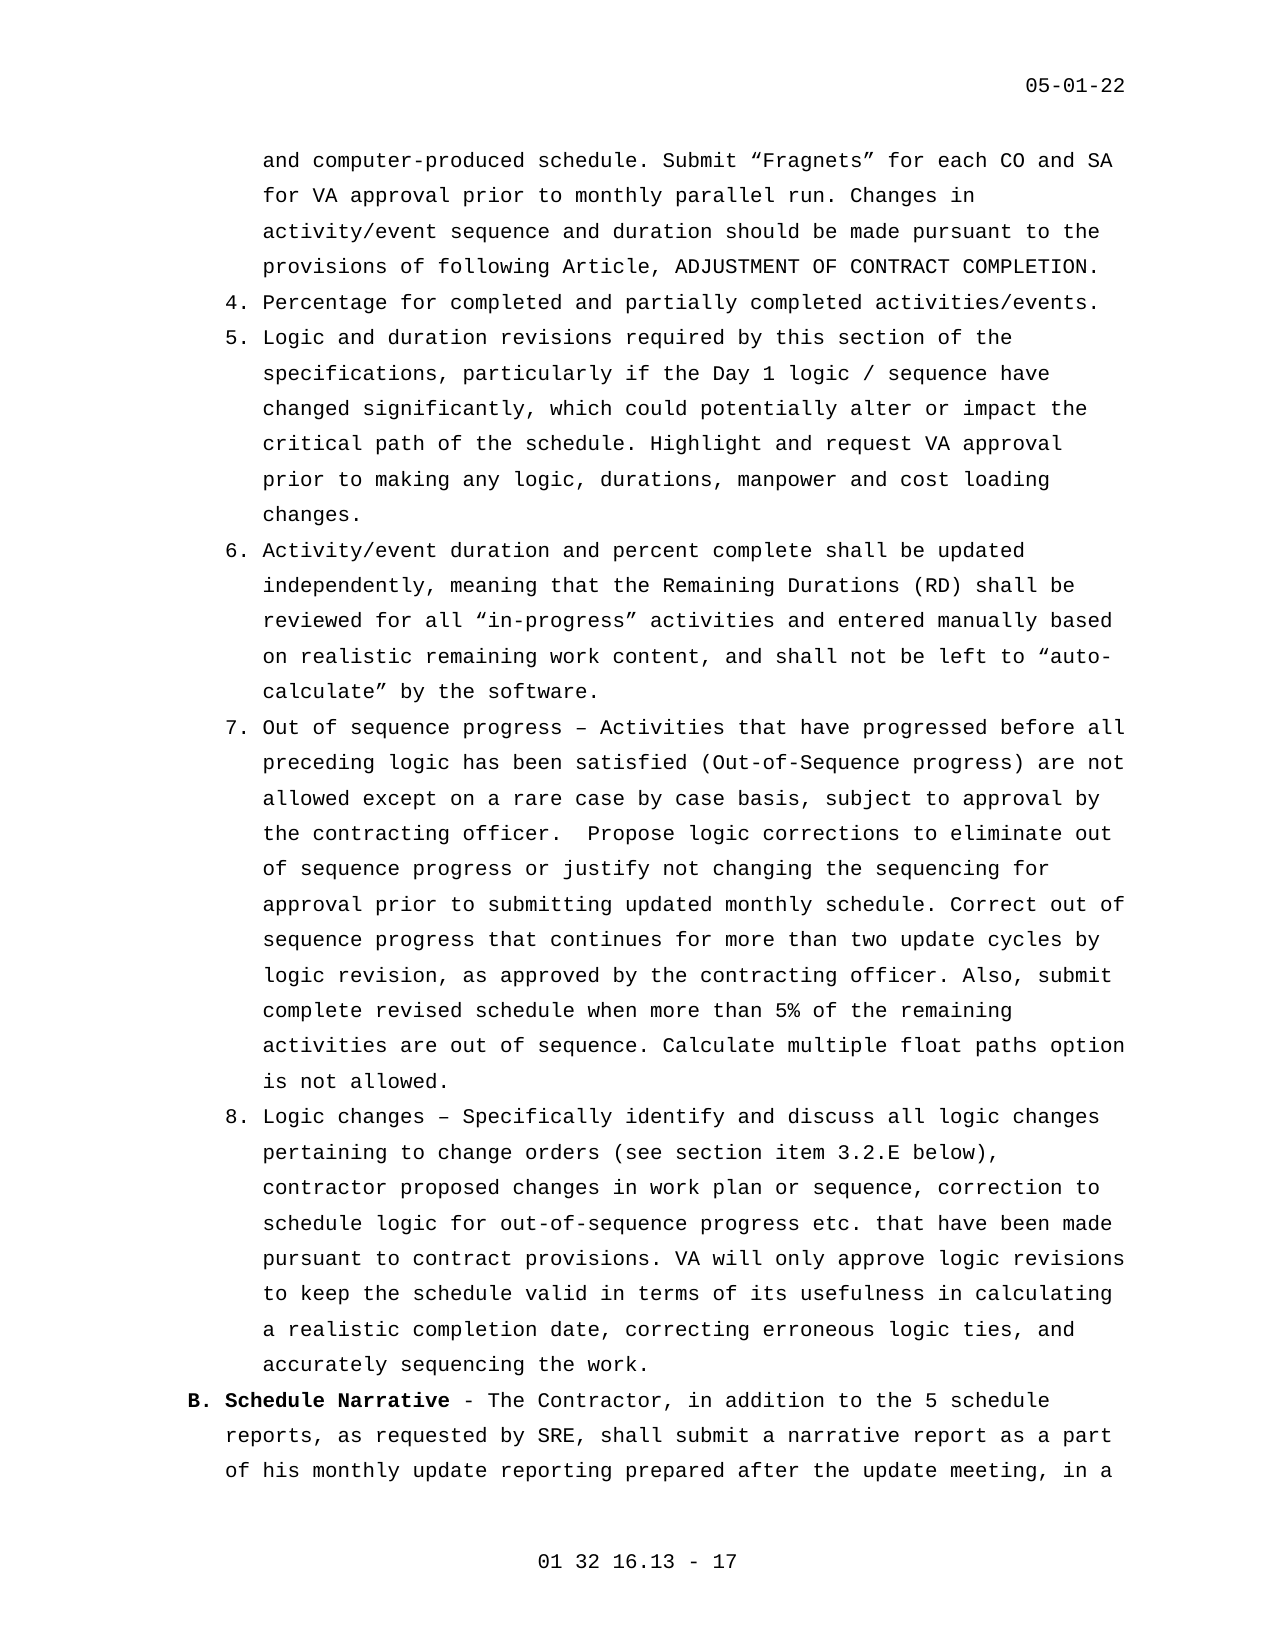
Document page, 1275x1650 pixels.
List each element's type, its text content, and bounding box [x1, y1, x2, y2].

text 4. Percentage for completed and partially completed activities/events. [225, 292, 1125, 315]
text 8. Logic changes – Specifically identify and discuss all logic changes pertaining to change orders (see section item 3.2.E below), contractor proposed changes in work plan or sequence, correction to schedule logic for out-of-sequence progress etc. that have been made pursuant to contract provisions. VA will only approve logic revisions to keep the schedule valid in terms of its usefulness in calculating a realistic completion date, correcting erroneous logic ties, and accurately sequencing the work. [225, 1106, 1125, 1378]
text 5. Logic and duration revisions required by this section of the specifications, particularly if the Day 1 logic / sequence have changed significantly, which could potentially alter or impact the critical path of the schedule. Highlight and request VA approval prior to making any logic, durations, manpower and cost loading changes. [225, 327, 1125, 528]
text 7. Out of sequence progress – Activities that have progressed before all preceding logic has been satisfied (Out-of-Sequence progress) are not allowed except on a rare case by case basis, subject to approval by the contracting officer. Propose logic corrections to eliminate out of sequence progress or justify not changing the sequencing for approval prior to submitting updated monthly schedule. Correct out of sequence progress that continues for more than two update cycles by logic revision, as approved by the contracting officer. Also, submit complete revised schedule when more than 5% of the remaining activities are out of sequence. Calculate multiple float paths option is not allowed. [225, 717, 1125, 1094]
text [187, 1389, 1125, 1484]
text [225, 150, 1125, 280]
text 6. Activity/event duration and percent complete shall be updated independently, meaning that the Remaining Durations (RD) shall be reviewed for all “in-progress” activities and entered manually based on realistic remaining work content, and shall not be left to “auto-calculate” by the software. [225, 539, 1125, 705]
